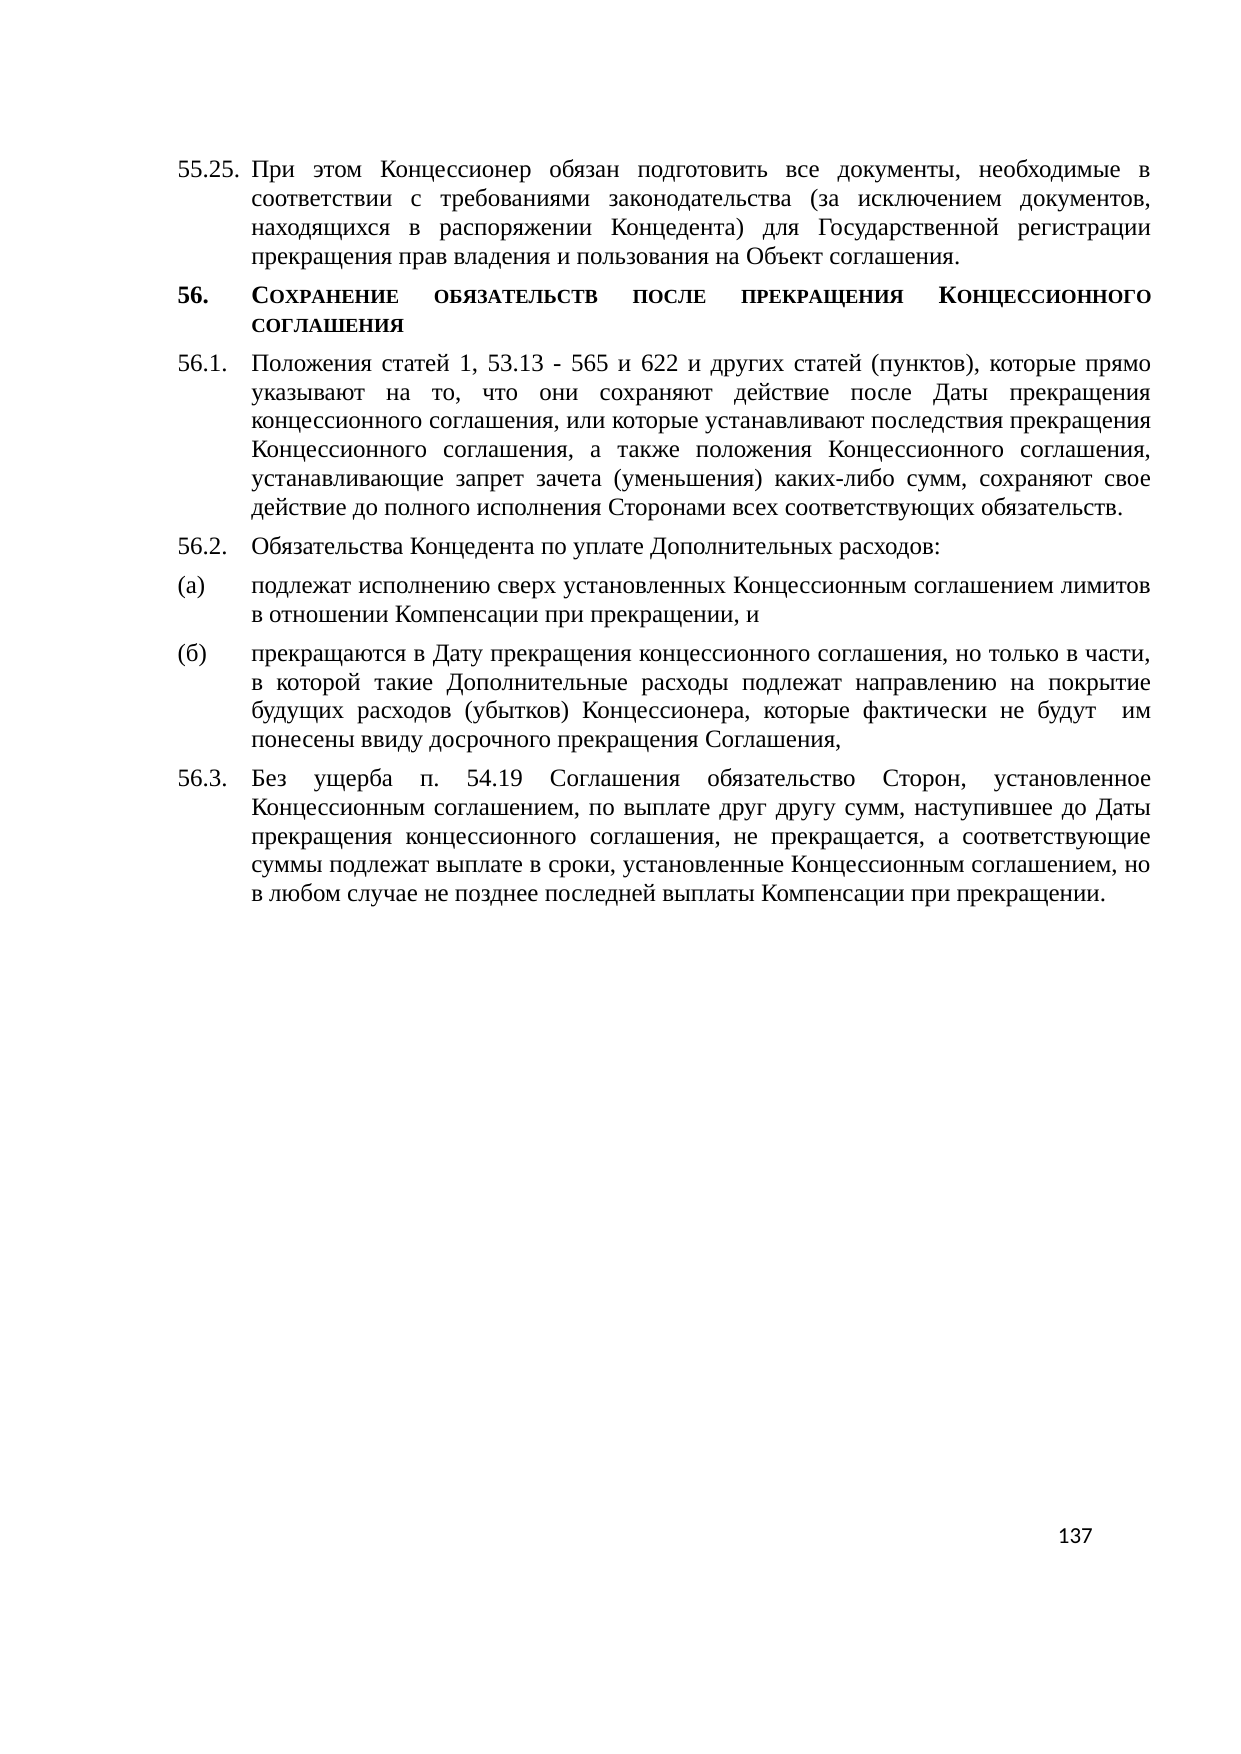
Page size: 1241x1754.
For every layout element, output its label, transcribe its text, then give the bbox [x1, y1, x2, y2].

text Сохранение обязательств после прекращения Концессионного соглашения [177, 280, 1152, 337]
text подлежат исполнению сверх установленных Концессионным соглашением лимитов в отношении Компенсации при прекращении, и [177, 570, 1152, 627]
text Обязательства Концедента по уплате Дополнительных расходов: [177, 531, 1152, 559]
text прекращаются в Дату прекращения концессионного соглашения, но только в части, в которой такие Дополнительные расходы подлежат направлению на покрытие будущих расходов (убытков) Концессионера, которые фактически не будут им понесены ввиду досрочного прекращения Соглашения, [177, 638, 1152, 753]
text Без ущерба п. 54.19 Соглашения обязательство Сторон, установленное Концессионным соглашением, по выплате друг другу сумм, наступившее до Даты прекращения концессионного соглашения, не прекращается, а соответствующие суммы подлежат выплате в сроки, установленные Концессионным соглашением, но в любом случае не позднее последней выплаты Компенсации при прекращении. [177, 763, 1152, 907]
text Положения статей 1, 53.13 - 565 и 622 и других статей (пунктов), которые прямо указывают на то, что они сохраняют действие после Даты прекращения концессионного соглашения, или которые устанавливают последствия прекращения Концессионного соглашения, а также положения Концессионного соглашения, устанавливающие запрет зачета (уменьшения) каких-либо сумм, сохраняют свое действие до полного исполнения Сторонами всех соответствующих обязательств. [177, 348, 1152, 520]
text При этом Концессионер обязан подготовить все документы, необходимые в соответствии с требованиями законодательства (за исключением документов, находящихся в распоряжении Концедента) для Государственной регистрации прекращения прав владения и пользования на Объект соглашения. [177, 154, 1152, 269]
